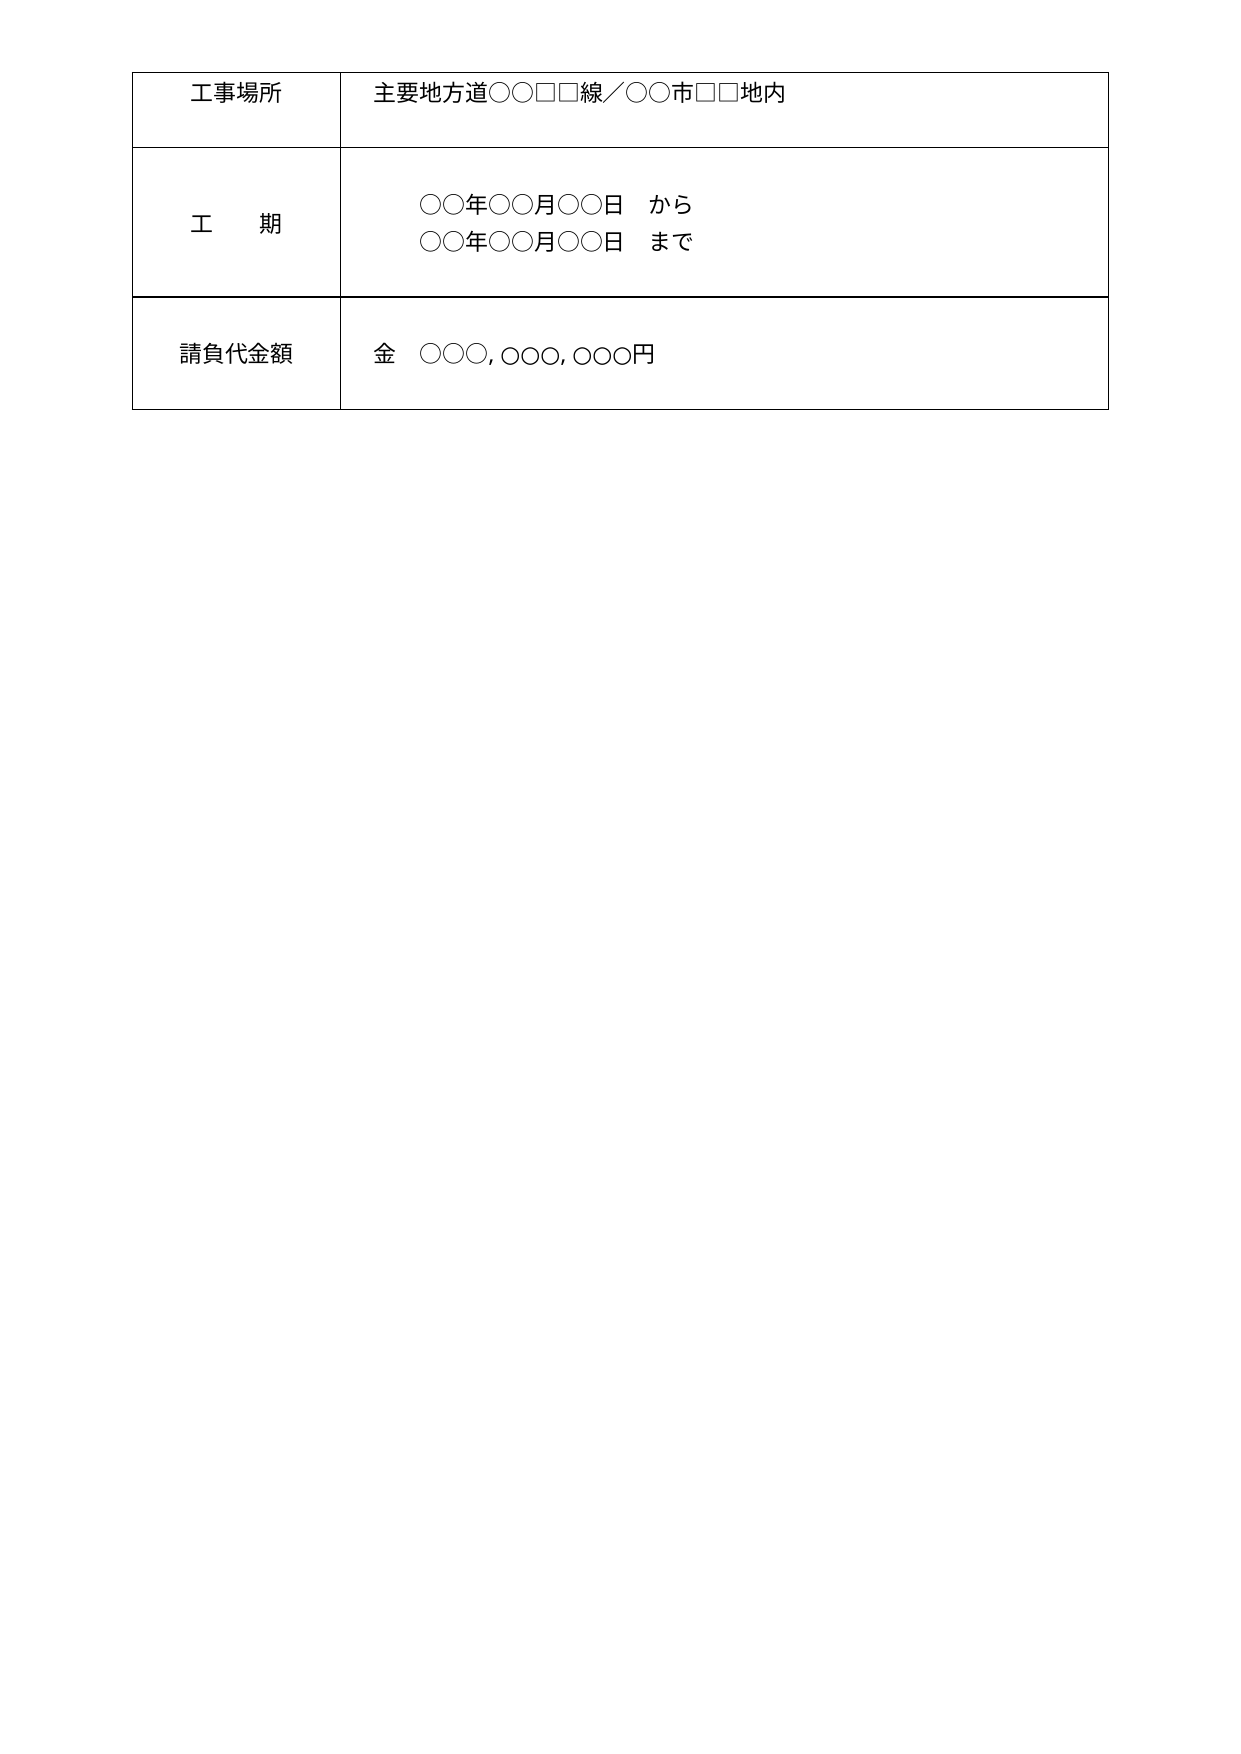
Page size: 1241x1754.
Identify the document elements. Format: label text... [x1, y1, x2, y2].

table_cell 請負代金額 [133, 298, 340, 409]
table_cell 主要地方道○○□□線／○○市□□地内 [341, 73, 1108, 147]
table_cell ○○年○○月○○日 から ○○年○○月○○日 まで [341, 148, 1108, 296]
table_cell 工 期 [133, 148, 340, 296]
table_cell 金 ○○○, ○○○, ○○○円 [341, 298, 1108, 409]
table_cell 工事場所 [133, 73, 340, 147]
